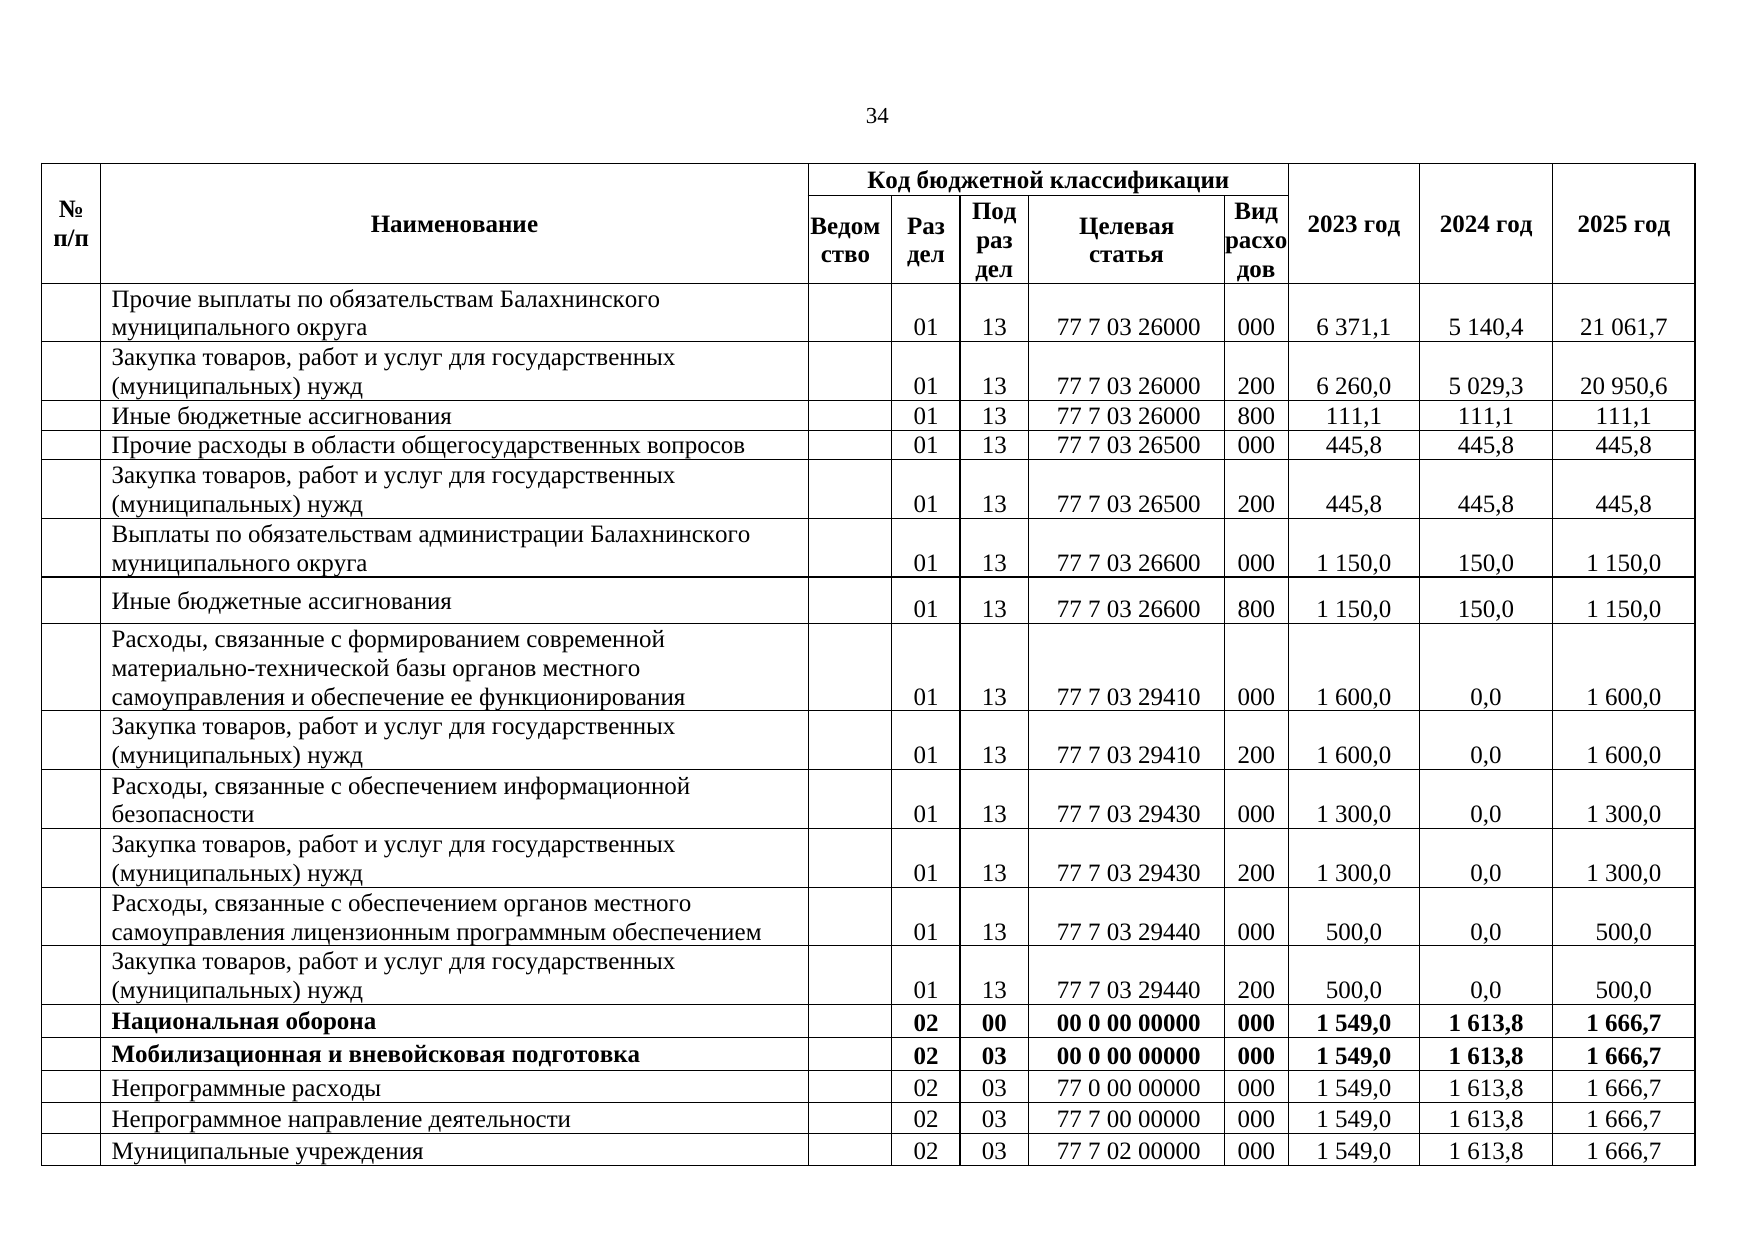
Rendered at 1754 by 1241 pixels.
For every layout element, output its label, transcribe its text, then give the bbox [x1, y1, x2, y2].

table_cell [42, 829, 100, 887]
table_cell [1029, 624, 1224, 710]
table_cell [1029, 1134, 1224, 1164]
table_cell Вид расхо дов [1225, 196, 1288, 283]
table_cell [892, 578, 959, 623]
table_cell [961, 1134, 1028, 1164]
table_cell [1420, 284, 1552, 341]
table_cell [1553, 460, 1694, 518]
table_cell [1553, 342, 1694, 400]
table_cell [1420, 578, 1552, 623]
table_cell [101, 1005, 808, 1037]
table_header 2023 год [1289, 164, 1419, 283]
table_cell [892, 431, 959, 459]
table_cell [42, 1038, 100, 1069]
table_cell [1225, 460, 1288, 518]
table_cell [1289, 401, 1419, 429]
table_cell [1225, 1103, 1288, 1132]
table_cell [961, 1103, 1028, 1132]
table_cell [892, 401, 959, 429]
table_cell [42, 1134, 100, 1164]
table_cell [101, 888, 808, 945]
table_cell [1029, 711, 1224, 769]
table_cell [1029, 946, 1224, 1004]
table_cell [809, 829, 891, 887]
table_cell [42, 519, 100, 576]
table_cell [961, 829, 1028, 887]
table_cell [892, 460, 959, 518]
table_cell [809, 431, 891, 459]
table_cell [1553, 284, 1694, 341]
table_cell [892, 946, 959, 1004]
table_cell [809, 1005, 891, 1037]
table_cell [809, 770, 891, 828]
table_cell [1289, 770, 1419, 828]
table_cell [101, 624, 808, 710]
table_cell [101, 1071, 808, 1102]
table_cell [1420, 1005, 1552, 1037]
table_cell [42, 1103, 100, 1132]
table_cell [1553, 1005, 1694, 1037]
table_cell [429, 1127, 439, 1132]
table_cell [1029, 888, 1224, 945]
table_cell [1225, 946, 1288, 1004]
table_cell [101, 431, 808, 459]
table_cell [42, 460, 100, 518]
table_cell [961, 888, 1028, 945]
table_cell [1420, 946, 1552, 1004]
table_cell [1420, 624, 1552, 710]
table_header № п/п [42, 164, 100, 283]
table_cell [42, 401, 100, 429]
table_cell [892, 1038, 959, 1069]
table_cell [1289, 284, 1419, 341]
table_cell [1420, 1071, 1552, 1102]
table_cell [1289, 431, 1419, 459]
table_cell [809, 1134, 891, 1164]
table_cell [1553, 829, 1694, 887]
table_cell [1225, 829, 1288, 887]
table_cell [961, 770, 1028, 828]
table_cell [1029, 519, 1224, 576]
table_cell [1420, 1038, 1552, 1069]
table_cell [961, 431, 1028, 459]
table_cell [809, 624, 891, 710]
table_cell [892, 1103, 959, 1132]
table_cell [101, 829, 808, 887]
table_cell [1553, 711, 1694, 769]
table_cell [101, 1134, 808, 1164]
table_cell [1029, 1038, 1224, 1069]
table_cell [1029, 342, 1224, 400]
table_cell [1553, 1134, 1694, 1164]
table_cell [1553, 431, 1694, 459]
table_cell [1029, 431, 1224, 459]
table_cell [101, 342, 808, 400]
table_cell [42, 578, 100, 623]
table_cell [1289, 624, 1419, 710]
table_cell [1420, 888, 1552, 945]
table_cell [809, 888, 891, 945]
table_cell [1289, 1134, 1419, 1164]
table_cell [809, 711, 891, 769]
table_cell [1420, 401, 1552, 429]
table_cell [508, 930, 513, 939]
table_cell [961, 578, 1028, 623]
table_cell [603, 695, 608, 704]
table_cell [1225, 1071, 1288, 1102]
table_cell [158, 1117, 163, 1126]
table_cell Под раз дел [961, 196, 1028, 283]
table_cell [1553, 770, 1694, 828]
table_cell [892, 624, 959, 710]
table_cell Раз дел [892, 196, 959, 283]
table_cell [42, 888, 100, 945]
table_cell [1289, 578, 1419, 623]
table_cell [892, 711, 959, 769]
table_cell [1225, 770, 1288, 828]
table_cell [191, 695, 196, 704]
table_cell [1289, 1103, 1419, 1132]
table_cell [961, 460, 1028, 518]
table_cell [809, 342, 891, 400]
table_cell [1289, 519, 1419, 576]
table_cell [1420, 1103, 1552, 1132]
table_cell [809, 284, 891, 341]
table_header 2025 год [1553, 164, 1694, 283]
table_header Код бюджетной классификации [809, 164, 1288, 195]
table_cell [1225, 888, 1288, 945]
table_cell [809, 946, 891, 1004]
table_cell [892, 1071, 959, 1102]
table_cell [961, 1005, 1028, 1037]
table_header Наименование [101, 164, 808, 283]
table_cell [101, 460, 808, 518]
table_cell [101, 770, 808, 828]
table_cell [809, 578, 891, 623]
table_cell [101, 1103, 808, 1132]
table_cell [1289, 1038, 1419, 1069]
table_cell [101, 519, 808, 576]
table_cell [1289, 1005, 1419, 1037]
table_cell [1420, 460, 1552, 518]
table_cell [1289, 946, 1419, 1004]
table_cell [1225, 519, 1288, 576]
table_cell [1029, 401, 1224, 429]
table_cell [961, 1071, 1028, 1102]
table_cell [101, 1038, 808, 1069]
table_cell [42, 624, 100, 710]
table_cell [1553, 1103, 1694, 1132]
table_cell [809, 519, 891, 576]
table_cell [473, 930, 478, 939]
table_header 2024 год [1420, 164, 1552, 283]
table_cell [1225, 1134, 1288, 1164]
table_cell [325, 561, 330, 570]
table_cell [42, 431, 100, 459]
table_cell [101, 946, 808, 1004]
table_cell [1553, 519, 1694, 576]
table_cell Целевая статья [1029, 196, 1224, 283]
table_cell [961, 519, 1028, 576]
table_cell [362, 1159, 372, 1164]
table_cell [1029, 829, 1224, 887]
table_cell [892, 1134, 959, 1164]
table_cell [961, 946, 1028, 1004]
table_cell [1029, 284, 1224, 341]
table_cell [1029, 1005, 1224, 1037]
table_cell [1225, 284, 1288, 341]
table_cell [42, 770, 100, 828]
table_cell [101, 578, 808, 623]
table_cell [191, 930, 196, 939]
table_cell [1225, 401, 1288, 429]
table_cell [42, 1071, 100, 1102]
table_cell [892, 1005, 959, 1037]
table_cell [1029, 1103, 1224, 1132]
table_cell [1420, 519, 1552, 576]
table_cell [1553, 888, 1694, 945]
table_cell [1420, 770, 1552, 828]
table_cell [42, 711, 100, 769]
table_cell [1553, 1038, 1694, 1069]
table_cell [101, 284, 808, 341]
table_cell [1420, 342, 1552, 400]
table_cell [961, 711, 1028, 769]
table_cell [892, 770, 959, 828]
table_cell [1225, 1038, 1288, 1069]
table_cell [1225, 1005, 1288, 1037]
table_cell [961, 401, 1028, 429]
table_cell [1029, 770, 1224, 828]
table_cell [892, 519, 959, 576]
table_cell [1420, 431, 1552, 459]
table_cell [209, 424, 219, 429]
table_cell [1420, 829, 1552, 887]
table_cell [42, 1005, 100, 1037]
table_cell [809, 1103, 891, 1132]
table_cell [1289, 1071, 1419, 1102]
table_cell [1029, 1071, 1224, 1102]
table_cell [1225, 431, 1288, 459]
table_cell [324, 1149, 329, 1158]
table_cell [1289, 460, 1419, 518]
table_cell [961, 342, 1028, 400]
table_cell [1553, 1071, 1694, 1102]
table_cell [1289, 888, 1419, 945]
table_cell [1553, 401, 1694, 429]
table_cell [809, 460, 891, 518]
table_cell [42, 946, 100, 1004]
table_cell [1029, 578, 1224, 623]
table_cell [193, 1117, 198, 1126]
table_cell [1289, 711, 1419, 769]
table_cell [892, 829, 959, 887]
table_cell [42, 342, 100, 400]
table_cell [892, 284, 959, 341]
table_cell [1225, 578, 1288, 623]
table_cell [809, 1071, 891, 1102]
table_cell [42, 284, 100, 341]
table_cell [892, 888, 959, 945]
table_cell Ведом ство [809, 196, 891, 283]
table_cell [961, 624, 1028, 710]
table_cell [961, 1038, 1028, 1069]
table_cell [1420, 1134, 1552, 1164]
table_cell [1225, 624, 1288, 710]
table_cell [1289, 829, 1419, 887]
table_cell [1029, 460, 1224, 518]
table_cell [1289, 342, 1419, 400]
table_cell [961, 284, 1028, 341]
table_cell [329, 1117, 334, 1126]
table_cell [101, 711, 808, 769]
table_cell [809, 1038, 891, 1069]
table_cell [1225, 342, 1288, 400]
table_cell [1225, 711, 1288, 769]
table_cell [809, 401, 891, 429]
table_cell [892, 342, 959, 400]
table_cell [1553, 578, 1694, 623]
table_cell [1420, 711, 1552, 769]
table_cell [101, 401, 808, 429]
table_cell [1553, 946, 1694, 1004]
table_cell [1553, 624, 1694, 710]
